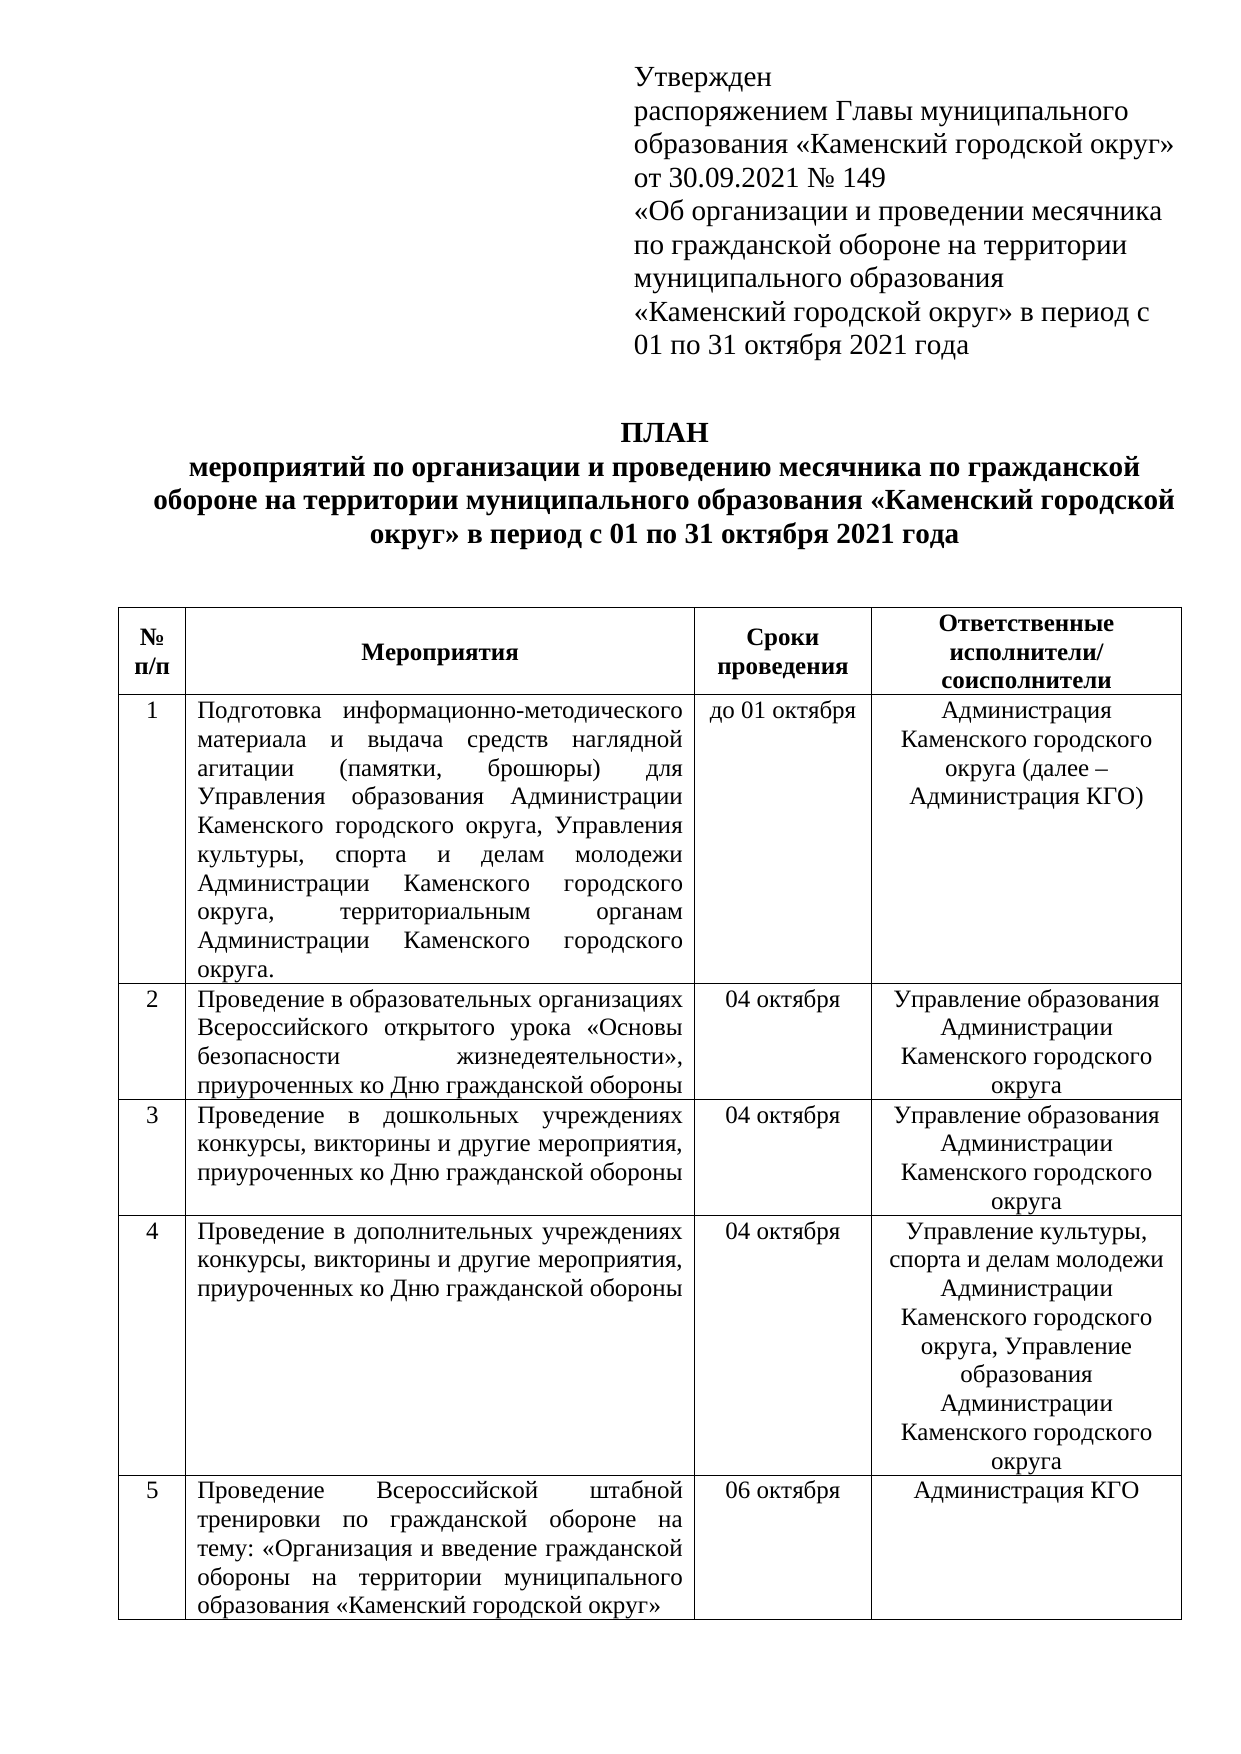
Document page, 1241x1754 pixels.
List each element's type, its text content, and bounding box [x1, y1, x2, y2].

table_header № п/п [119, 608, 185, 694]
table_header Ответственные исполнители/ соисполнители [872, 608, 1181, 694]
table_cell Управление культуры, спорта и делам молодежи Администрации Каменского городского округа, Управление образования Администрации Каменского городского округа [872, 1216, 1181, 1474]
table_cell до 01 октября [695, 695, 871, 983]
table_cell Проведение в дошкольных учреждениях конкурсы, викторины и другие мероприятия, приуроченных ко Дню гражданской обороны [186, 1100, 694, 1215]
table_cell 06 октября [695, 1476, 871, 1619]
table_cell Управление образования Администрации Каменского городского округа [872, 984, 1181, 1099]
table_cell 4 [119, 1216, 185, 1474]
text мероприятий по организации и проведению месячника по гражданской обороне на территории муниципального образования «Каменский городской округ» в период с 01 по 31 октября 2021 года [148, 449, 1181, 549]
table_cell Управление образования Администрации Каменского городского округа [872, 1100, 1181, 1215]
table_header Мероприятия [186, 608, 694, 694]
table_cell 3 [119, 1100, 185, 1215]
table_cell 04 октября [695, 1216, 871, 1474]
table_cell 04 октября [695, 1100, 871, 1215]
table_cell 2 [119, 984, 185, 1099]
table_cell Проведение в образовательных организациях Всероссийского открытого урока «Основы безопасности жизнедеятельности», приуроченных ко Дню гражданской обороны [186, 984, 694, 1099]
table_cell Администрация КГО [872, 1476, 1181, 1619]
table_cell 5 [119, 1476, 185, 1619]
text ПЛАН [148, 415, 1181, 449]
table_cell Проведение в дополнительных учреждениях конкурсы, викторины и другие мероприятия, приуроченных ко Дню гражданской обороны [186, 1216, 694, 1474]
table_cell 1 [119, 695, 185, 983]
table_cell Проведение Всероссийской штабной тренировки по гражданской обороне на тему: «Организация и введение гражданской обороны на территории муниципального образования «Каменский городской округ» [186, 1476, 694, 1619]
table_cell 04 октября [695, 984, 871, 1099]
table_cell Администрация Каменского городского округа (далее – Администрация КГО) [872, 695, 1181, 983]
table_header Сроки проведения [695, 608, 871, 694]
table_cell Подготовка информационно-методического материала и выдача средств наглядной агитации (памятки, брошюры) для Управления образования Администрации Каменского городского округа, Управления культуры, спорта и делам молодежи Администрации Каменского городского округа, территориальным органам Администрации Каменского городского округа. [186, 695, 694, 983]
